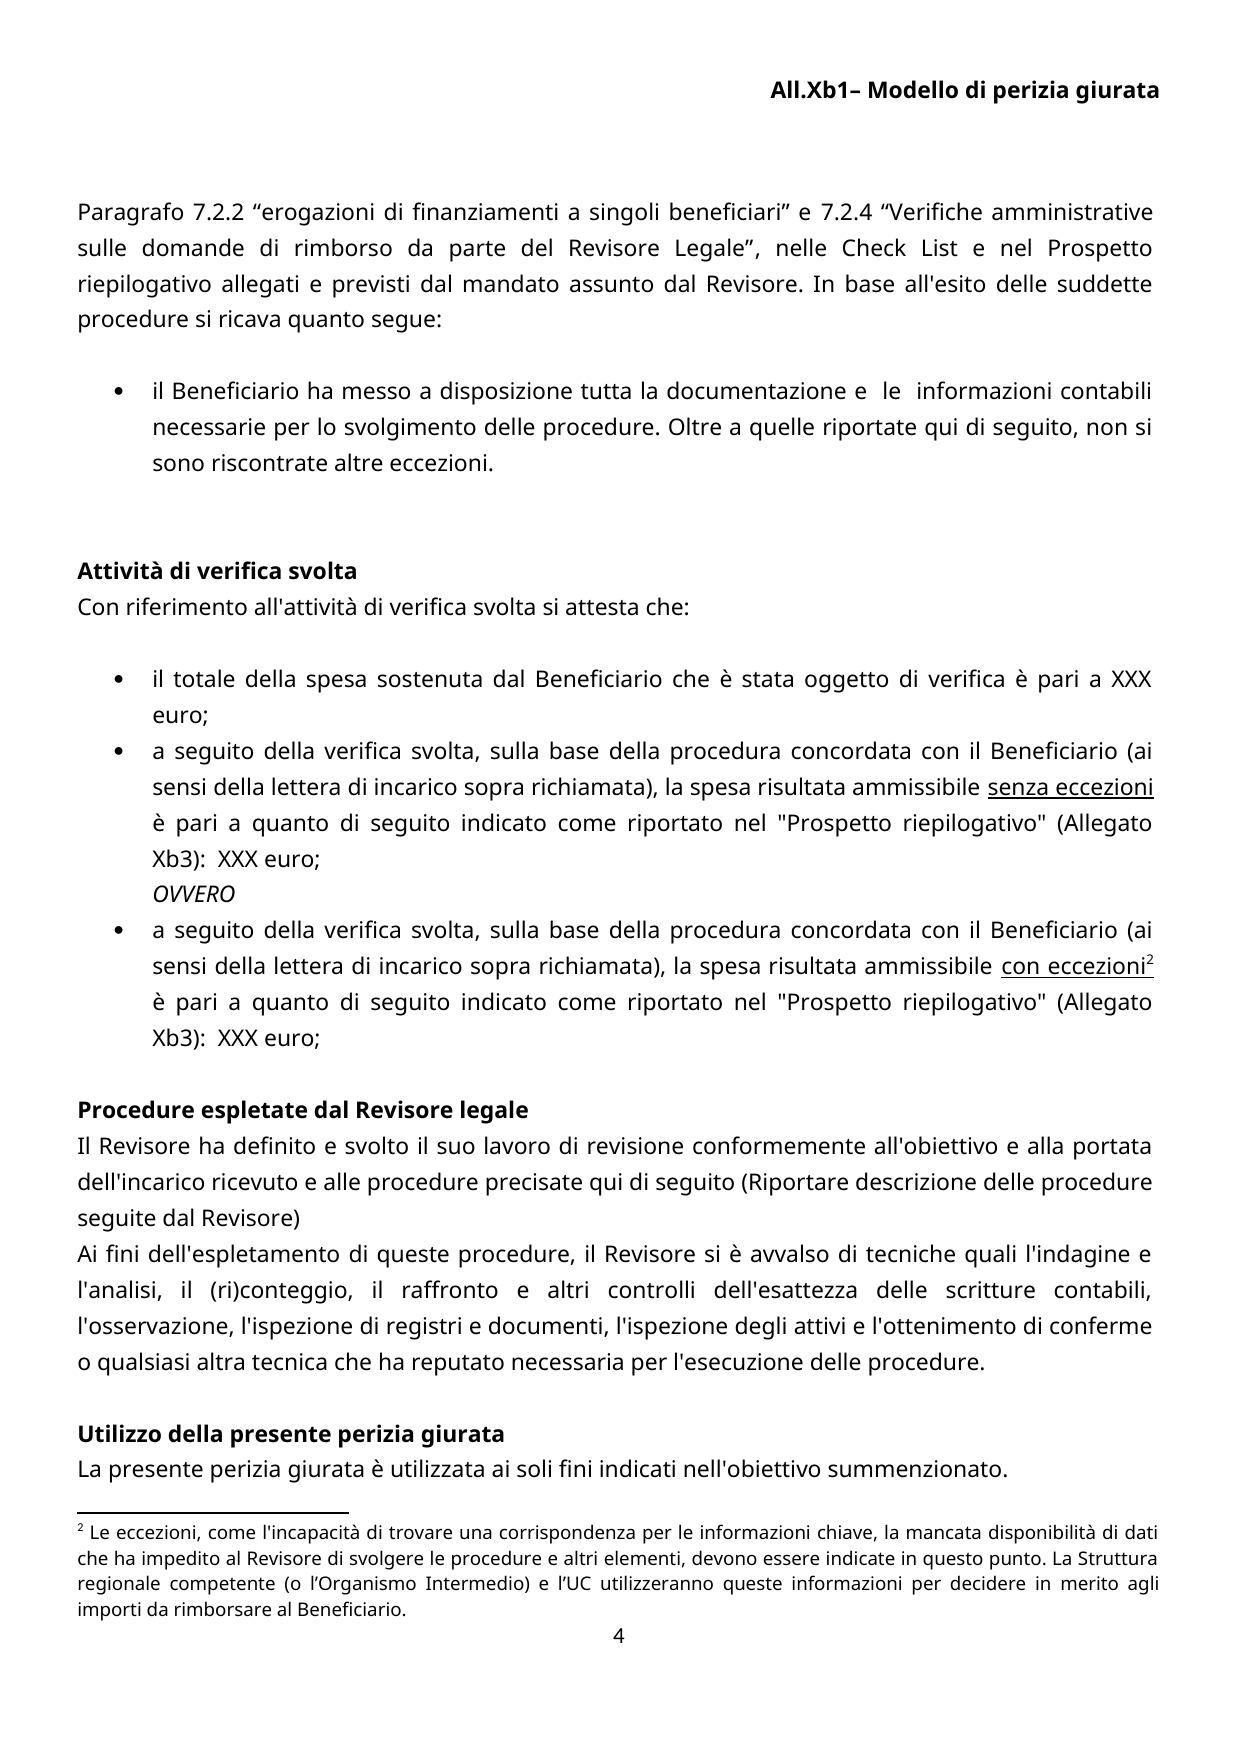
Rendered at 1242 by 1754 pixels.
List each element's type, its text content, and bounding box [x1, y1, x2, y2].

list a seguito della verifica svolta, sulla base della procedura concordata con il Beneficiario (ai sensi della lettera di incarico sopra richiamata), la spesa risultata ammissibile con eccezioni è pari a quanto di seguito indicato come riportato nel "Prospetto riepilogativo" (Allegato Xb3): XXX euro; [114, 914, 1154, 1053]
list OVVERO [152, 878, 1160, 910]
text La presente perizia giurata è utilizzata ai soli fini indicati nell'obiettivo summenzionato. [77, 1453, 1154, 1485]
list a seguito della verifica svolta, sulla base della procedura concordata con il Beneficiario (ai sensi della lettera di incarico sopra richiamata), la spesa risultata ammissibile senza eccezioni è pari a quanto di seguito indicato come riportato nel "Prospetto riepilogativo" (Allegato Xb3): XXX euro; [114, 735, 1154, 874]
text Con riferimento all'attività di verifica svolta si attesta che: [77, 591, 1154, 622]
text Ai fini dell'espletamento di queste procedure, il Revisore si è avvalso di tecniche quali l'indagine e l'analisi, il (ri)conteggio, il raffronto e altri controlli dell'esattezza delle scritture contabili, l'osservazione, l'ispezione di registri e documenti, l'ispezione degli attivi e l'ottenimento di conferme o qualsiasi altra tecnica che ha reputato necessaria per l'esecuzione delle procedure. [77, 1238, 1154, 1377]
text Attività di verifica svolta [77, 555, 1154, 586]
text Procedure espletate dal Revisore legale [77, 1094, 1154, 1125]
text Il Revisore ha definito e svolto il suo lavoro di revisione conformemente all'obiettivo e alla portata dell'incarico ricevuto e alle procedure precisate qui di seguito (Riportare descrizione delle procedure seguite dal Revisore) [77, 1130, 1154, 1233]
text Utilizzo della presente perizia giurata [77, 1417, 1154, 1449]
list il Beneficiario ha messo a disposizione tutta la documentazione e le informazioni contabili necessarie per lo svolgimento delle procedure. Oltre a quelle riportate qui di seguito, non si sono riscontrate altre eccezioni. [114, 375, 1154, 478]
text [77, 196, 1154, 335]
list il totale della spesa sostenuta dal Beneficiario che è stata oggetto di verifica è pari a XXX euro; [114, 663, 1154, 730]
